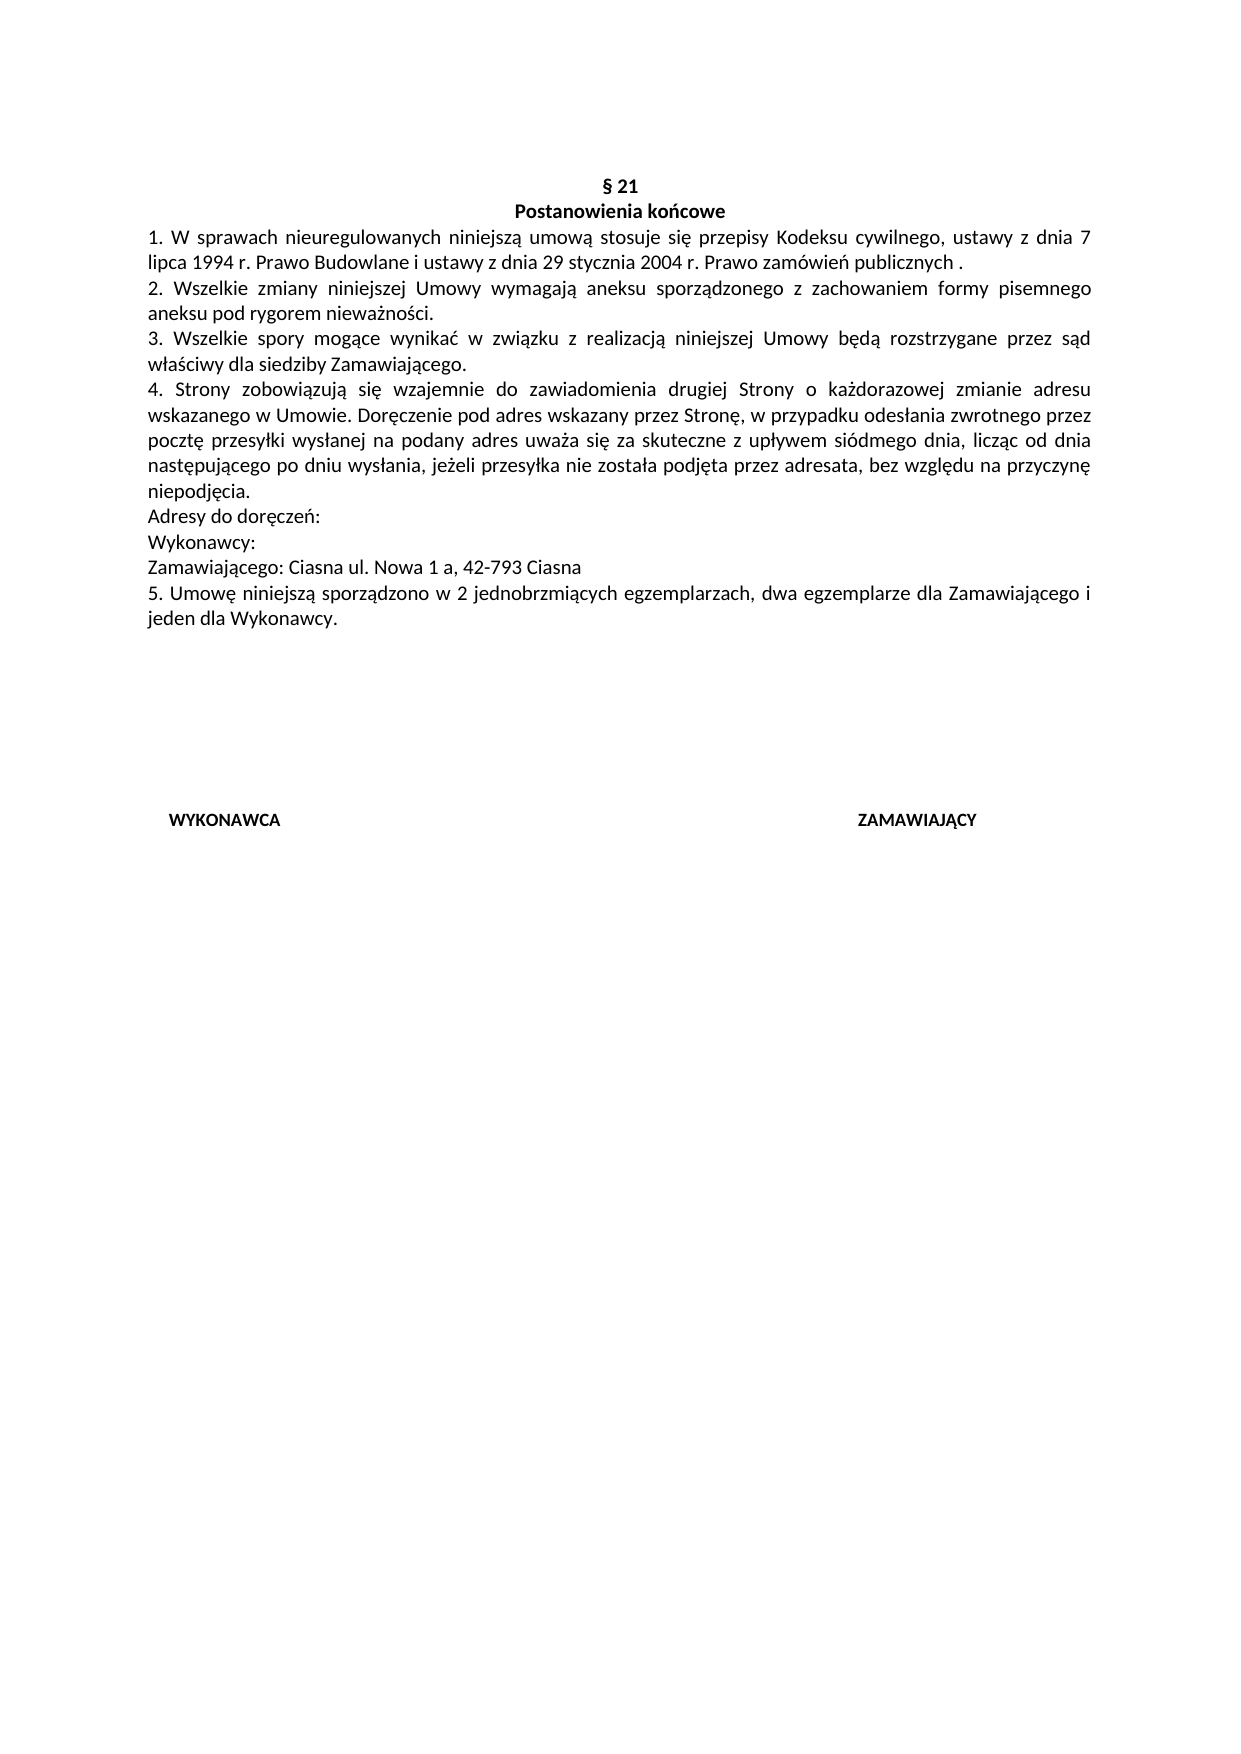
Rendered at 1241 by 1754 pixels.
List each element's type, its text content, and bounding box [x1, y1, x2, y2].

text WYKONAWCA ZAMAWIAJĄCY [148, 808, 1093, 858]
text 4. Strony zobowiązują się wzajemnie do zawiadomienia drugiej Strony o każdorazowej zmianie adresu wskazanego w Umowie. Doręczenie pod adres wskazany przez Stronę, w przypadku odesłania zwrotnego przez pocztę przesyłki wysłanej na podany adres uważa się za skuteczne z upływem siódmego dnia, licząc od dnia następującego po dniu wysłania, jeżeli przesyłka nie została podjęta przez adresata, bez względu na przyczynę niepodjęcia. [148, 376, 1093, 503]
text Postanowienia końcowe [148, 198, 1093, 224]
text § 21 [148, 173, 1093, 198]
text Zamawiającego: Ciasna ul. Nowa 1 a, 42-793 Ciasna [148, 554, 1093, 580]
text Wykonawcy: [148, 529, 1093, 554]
text 2. Wszelkie zmiany niniejszej Umowy wymagają aneksu sporządzonego z zachowaniem formy pisemnego aneksu pod rygorem nieważności. [148, 275, 1093, 326]
text 1. W sprawach nieuregulowanych niniejszą umową stosuje się przepisy Kodeksu cywilnego, ustawy z dnia 7 lipca 1994 r. Prawo Budowlane i ustawy z dnia 29 stycznia 2004 r. Prawo zamówień publicznych . [148, 224, 1093, 275]
text Adresy do doręczeń: [148, 503, 1093, 529]
text 5. Umowę niniejszą sporządzono w 2 jednobrzmiących egzemplarzach, dwa egzemplarze dla Zamawiającego i jeden dla Wykonawcy. [148, 580, 1093, 631]
text 3. Wszelkie spory mogące wynikać w związku z realizacją niniejszej Umowy będą rozstrzygane przez sąd właściwy dla siedziby Zamawiającego. [148, 326, 1093, 376]
